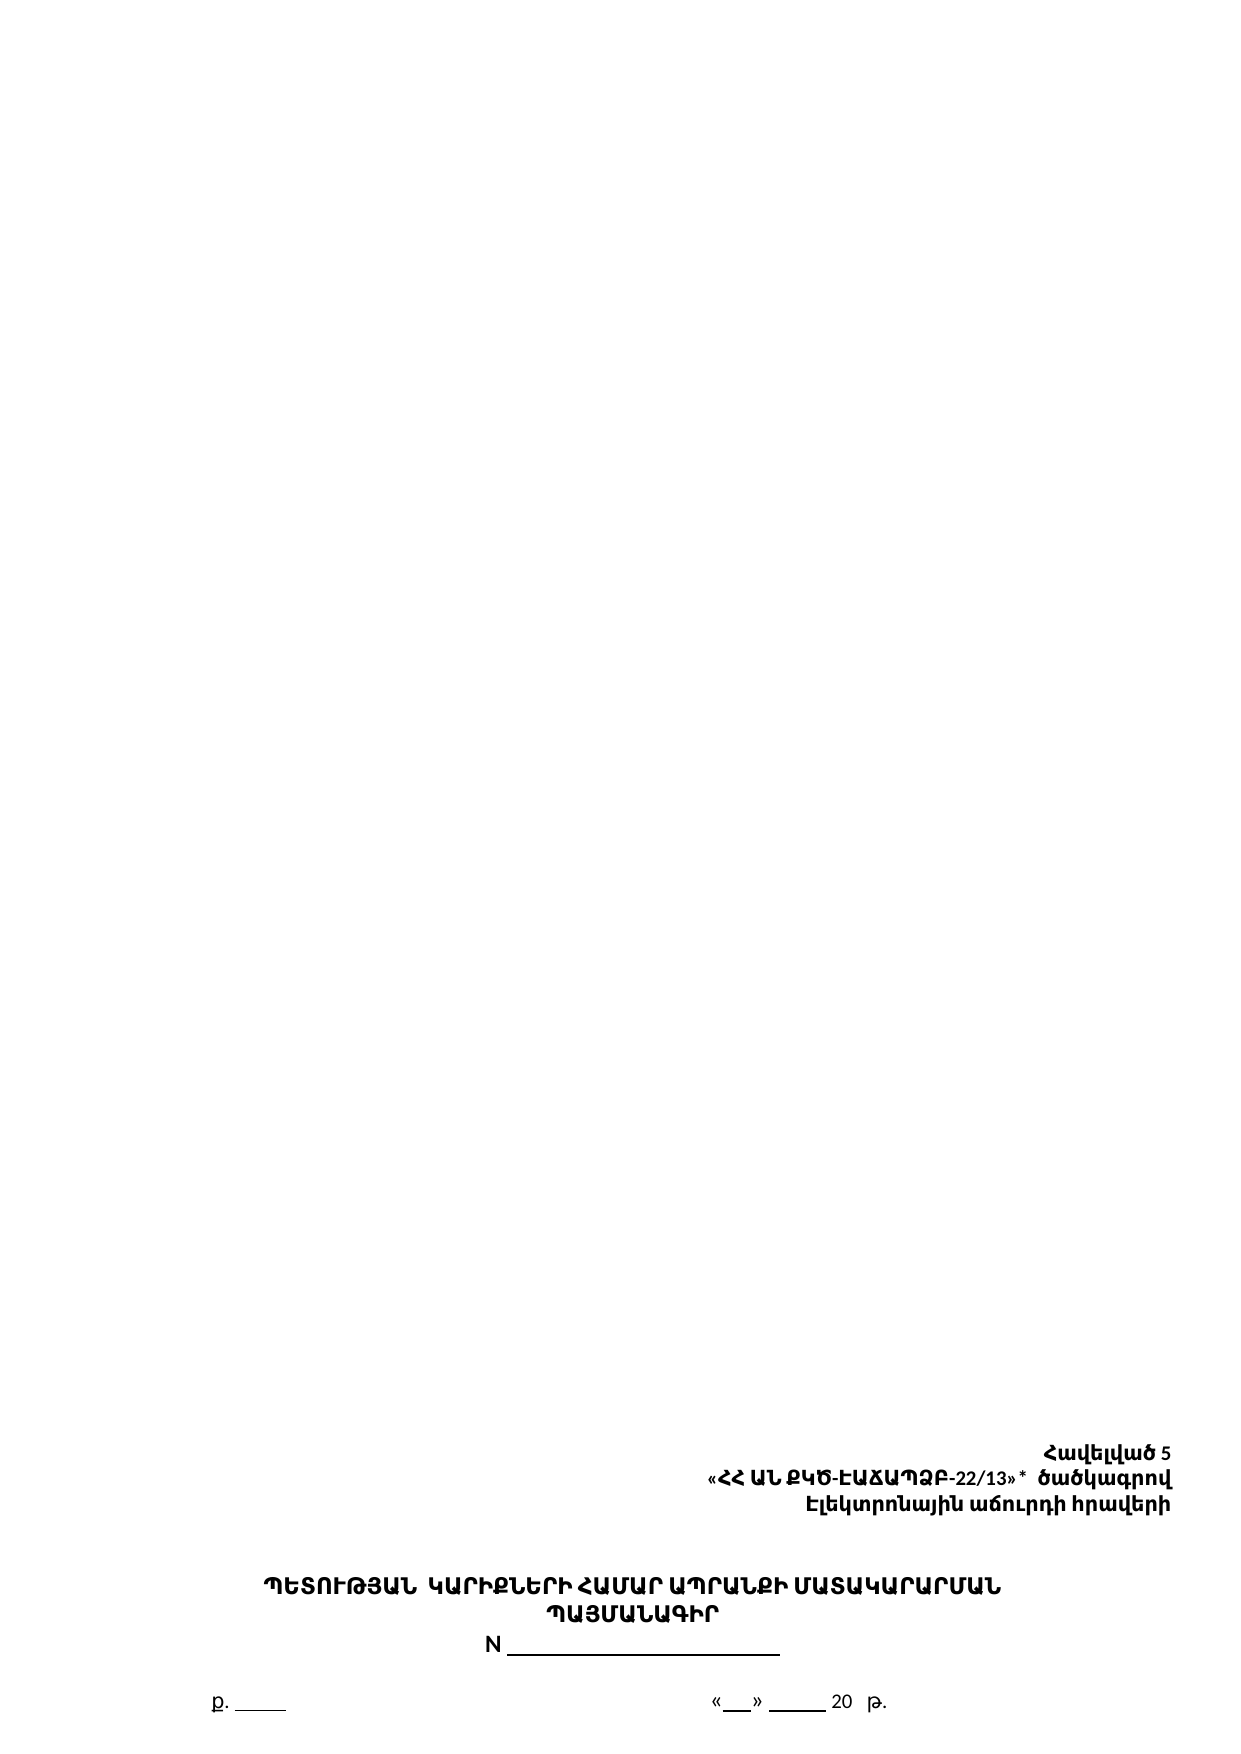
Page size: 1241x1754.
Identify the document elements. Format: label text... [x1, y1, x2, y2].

text N [79, 1628, 1171, 1659]
text Հավելված 5 [94, 1440, 1171, 1465]
text ք. « » 20 թ. [94, 1684, 1171, 1715]
text Էլեկտրոնային աճուրդի հրավերի [94, 1491, 1171, 1516]
text ՊԵՏՈՒԹՅԱՆ ԿԱՐԻՔՆԵՐԻ ՀԱՄԱՐ ԱՊՐԱՆՔԻ ՄԱՏԱԿԱՐԱՐՄԱՆ [79, 1572, 1171, 1600]
text «ՀՀ ԱՆ ՔԿԾ-ԷԱՃԱՊՁԲ-22/13»* ծածկագրով [94, 1465, 1171, 1491]
text ՊԱՅՄԱՆԱԳԻՐ [79, 1600, 1171, 1628]
